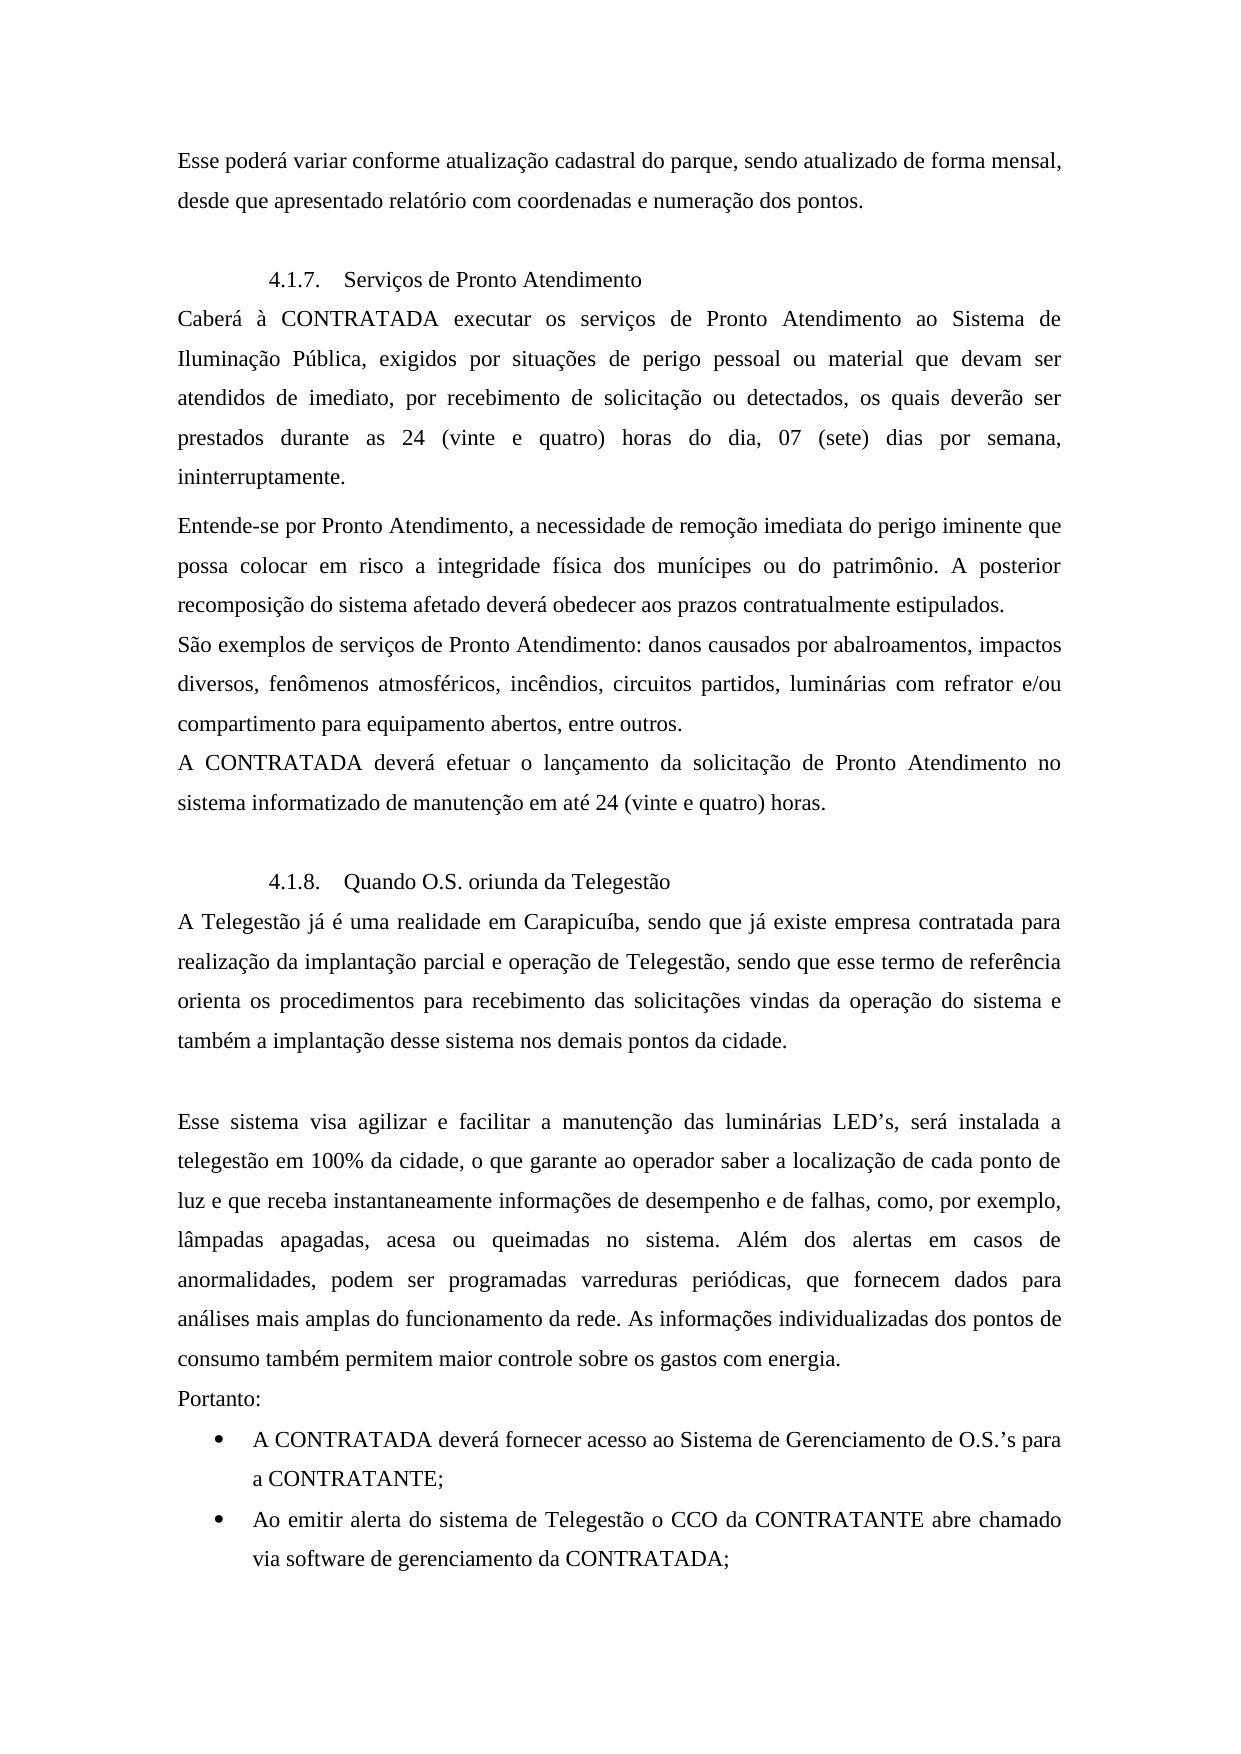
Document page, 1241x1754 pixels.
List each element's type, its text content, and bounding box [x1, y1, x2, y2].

text A Telegestão já é uma realidade em Carapicuíba, sendo que já existe empresa contratada para realização da implantação parcial e operação de Telegestão, sendo que esse termo de referência orienta os procedimentos para recebimento das solicitações vindas da operação do sistema e também a implantação desse sistema nos demais pontos da cidade. [177, 908, 1063, 1053]
text Entende-se por Pronto Atendimento, a necessidade de remoção imediata do perigo iminente que possa colocar em risco a integridade física dos munícipes ou do patrimônio. A posterior recomposição do sistema afetado deverá obedecer aos prazos contratualmente estipulados. [177, 513, 1063, 618]
text São exemplos de serviços de Pronto Atendimento: danos causados por abalroamentos, impactos diversos, fenômenos atmosféricos, incêndios, circuitos partidos, luminárias com refrator e/ou compartimento para equipamento abertos, entre outros. [177, 631, 1063, 736]
text Esse poderá variar conforme atualização cadastral do parque, sendo atualizado de forma mensal, desde que apresentado relatório com coordenadas e numeração dos pontos. [177, 148, 1063, 213]
text A CONTRATADA deverá efetuar o lançamento da solicitação de Pronto Atendimento no sistema informatizado de manutenção em até 24 (vinte e quatro) horas. [177, 749, 1063, 815]
text Caberá à CONTRATADA executar os serviços de Pronto Atendimento ao Sistema de Iluminação Pública, exigidos por situações de perigo pessoal ou material que devam ser atendidos de imediato, por recebimento de solicitação ou detectados, os quais deverão ser prestados durante as 24 (vinte e quatro) horas do dia, 07 (sete) dias por semana, ininterruptamente. [177, 306, 1063, 490]
list Quando O.S. oriunda da Telegestão [269, 868, 1063, 894]
text Portanto: [177, 1385, 1063, 1412]
list A CONTRATADA deverá fornecer acesso ao Sistema de Gerenciamento de O.S.’s para a CONTRATANTE; [215, 1426, 1063, 1492]
list Ao emitir alerta do sistema de Telegestão o CCO da CONTRATANTE abre chamado via software de gerenciamento da CONTRATADA; [215, 1506, 1063, 1572]
list Serviços de Pronto Atendimento [269, 266, 1063, 292]
text Esse sistema visa agilizar e facilitar a manutenção das luminárias LED’s, será instalada a telegestão em 100% da cidade, o que garante ao operador saber a localização de cada ponto de luz e que receba instantaneamente informações de desempenho e de falhas, como, por exemplo, lâmpadas apagadas, acesa ou queimadas no sistema. Além dos alertas em casos de anormalidades, podem ser programadas varreduras periódicas, que fornecem dados para análises mais amplas do funcionamento da rede. As informações individualizadas dos pontos de consumo também permitem maior controle sobre os gastos com energia. [177, 1108, 1063, 1371]
